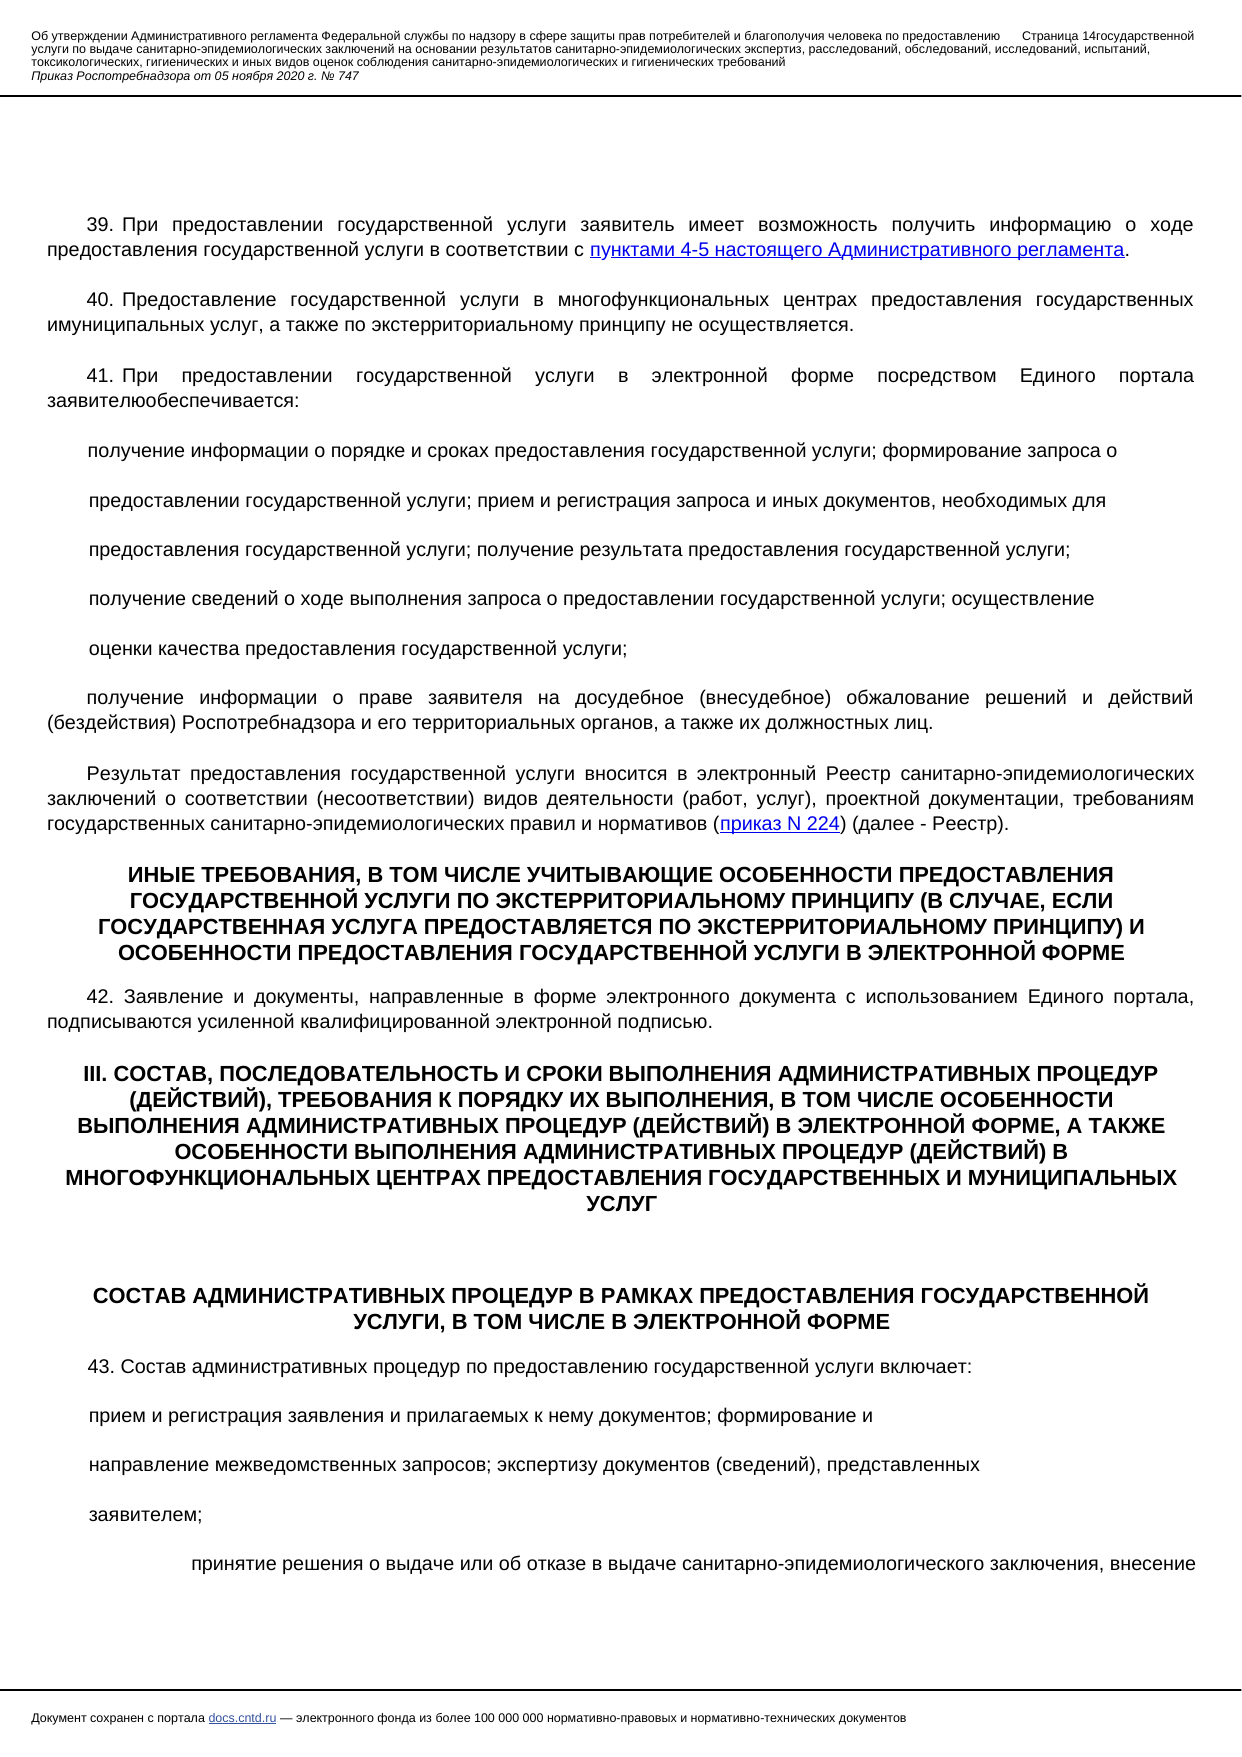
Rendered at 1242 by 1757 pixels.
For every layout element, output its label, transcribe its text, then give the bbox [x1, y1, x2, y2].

subtitle ИНЫЕ ТРЕБОВАНИЯ, В ТОМ ЧИСЛЕ УЧИТЫВАЮЩИЕ ОСОБЕННОСТИ ПРЕДОСТАВЛЕНИЯ ГОСУДАРСТВЕННОЙ УСЛУГИ ПО ЭКСТЕРРИТОРИАЛЬНОМУ ПРИНЦИПУ (В СЛУЧАЕ, ЕСЛИ ГОСУДАРСТВЕННАЯ УСЛУГА ПРЕДОСТАВЛЯЕТСЯ ПО ЭКСТЕРРИТОРИАЛЬНОМУ ПРИНЦИПУ) И ОСОБЕННОСТИ ПРЕДОСТАВЛЕНИЯ ГОСУДАРСТВЕННОЙ УСЛУГИ В ЭЛЕКТРОННОЙ ФОРМЕ [48, 862, 1194, 965]
text III. СОСТАВ, ПОСЛЕДОВАТЕЛЬНОСТЬ И СРОКИ ВЫПОЛНЕНИЯ АДМИНИСТРАТИВНЫХ ПРОЦЕДУР (ДЕЙСТВИЙ), ТРЕБОВАНИЯ К ПОРЯДКУ ИХ ВЫПОЛНЕНИЯ, В ТОМ ЧИСЛЕ ОСОБЕННОСТИ ВЫПОЛНЕНИЯ АДМИНИСТРАТИВНЫХ ПРОЦЕДУР (ДЕЙСТВИЙ) В ЭЛЕКТРОННОЙ ФОРМЕ, А ТАКЖЕ ОСОБЕННОСТИ ВЫПОЛНЕНИЯ АДМИНИСТРАТИВНЫХ ПРОЦЕДУР (ДЕЙСТВИЙ) В МНОГОФУНКЦИОНАЛЬНЫХ ЦЕНТРАХ ПРЕДОСТАВЛЕНИЯ ГОСУДАРСТВЕННЫХ И МУНИЦИПАЛЬНЫХ УСЛУГ [48, 1061, 1194, 1216]
text 43. Состав административных процедур по предоставлению государственной услуги включает: прием и регистрация заявления и прилагаемых к нему документов; формирование и направление межведомственных запросов; экспертизу документов (сведений), представленных заявителем; [87, 1354, 991, 1525]
text 42. Заявление и документы, направленные в форме электронного документа с использованием Единого портала, подписываются усиленной квалифицированной электронной подписью. [47, 985, 1195, 1033]
list При предоставлении государственной услуги в электронной форме посредством Единого портала заявителюобеспечивается: [47, 364, 1195, 411]
text получение информации о порядке и сроках предоставления государственной услуги; формирование запроса о предоставлении государственной услуги; прием и регистрация запроса и иных документов, необходимых для предоставления государственной услуги; получение результата предоставления государственной услуги; получение сведений о ходе выполнения запроса о предоставлении государственной услуги; осуществление оценки качества предоставления государственной услуги; [87, 439, 1128, 659]
text получение информации о праве заявителя на досудебное (внесудебное) обжалование решений и действий (бездействия) Роспотребнадзора и его территориальных органов, а также их должностных лиц. [47, 686, 1195, 734]
text принятие решения о выдаче или об отказе в выдаче санитарно-эпидемиологического заключения, внесение [47, 1552, 1197, 1575]
text Результат предоставления государственной услуги вносится в электронный Реестр санитарно-эпидемиологических заключений о соответствии (несоответствии) видов деятельности (работ, услуг), проектной документации, требованиям государственных санитарно-эпидемиологических правил и нормативов (приказ N 224) (далее - Реестр). [47, 762, 1195, 834]
list При предоставлении государственной услуги заявитель имеет возможность получить информацию о ходе предоставления государственной услуги в соответствии с пунктами 4-5 настоящего Административного регламента. [47, 212, 1195, 260]
list Предоставление государственной услуги в многофункциональных центрах предоставления государственных имуниципальных услуг, а также по экстерриториальному принципу не осуществляется. [47, 288, 1195, 336]
subtitle СОСТАВ АДМИНИСТРАТИВНЫХ ПРОЦЕДУР В РАМКАХ ПРЕДОСТАВЛЕНИЯ ГОСУДАРСТВЕННОЙ УСЛУГИ, В ТОМ ЧИСЛЕ В ЭЛЕКТРОННОЙ ФОРМЕ [48, 1283, 1194, 1334]
